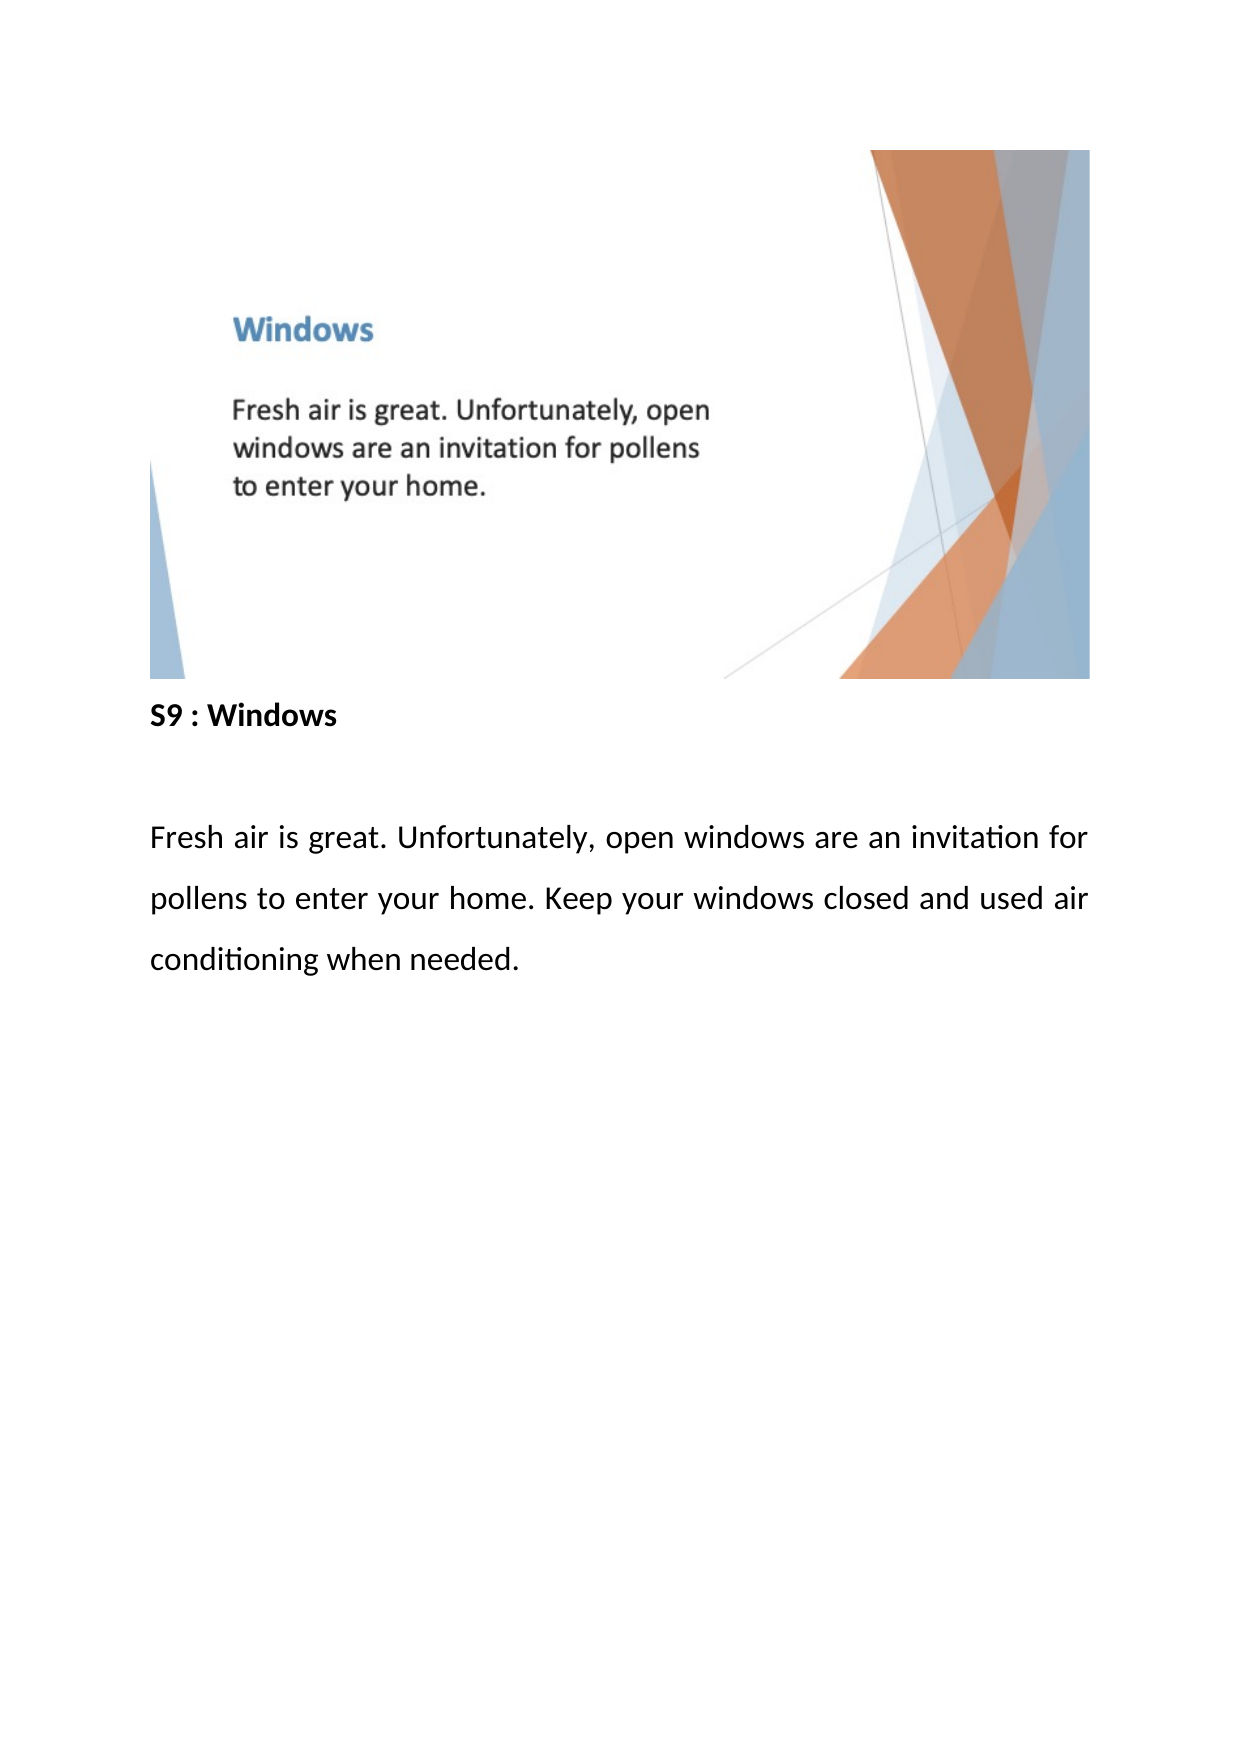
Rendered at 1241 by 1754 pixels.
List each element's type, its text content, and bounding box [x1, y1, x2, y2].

text Fresh air is great. Unfortunately, open windows are an invitation for pollens to enter your home. Keep your windows closed and used air conditioning when needed. [150, 816, 1090, 979]
picture [150, 150, 1090, 679]
text S9 : Windows [150, 694, 1090, 734]
